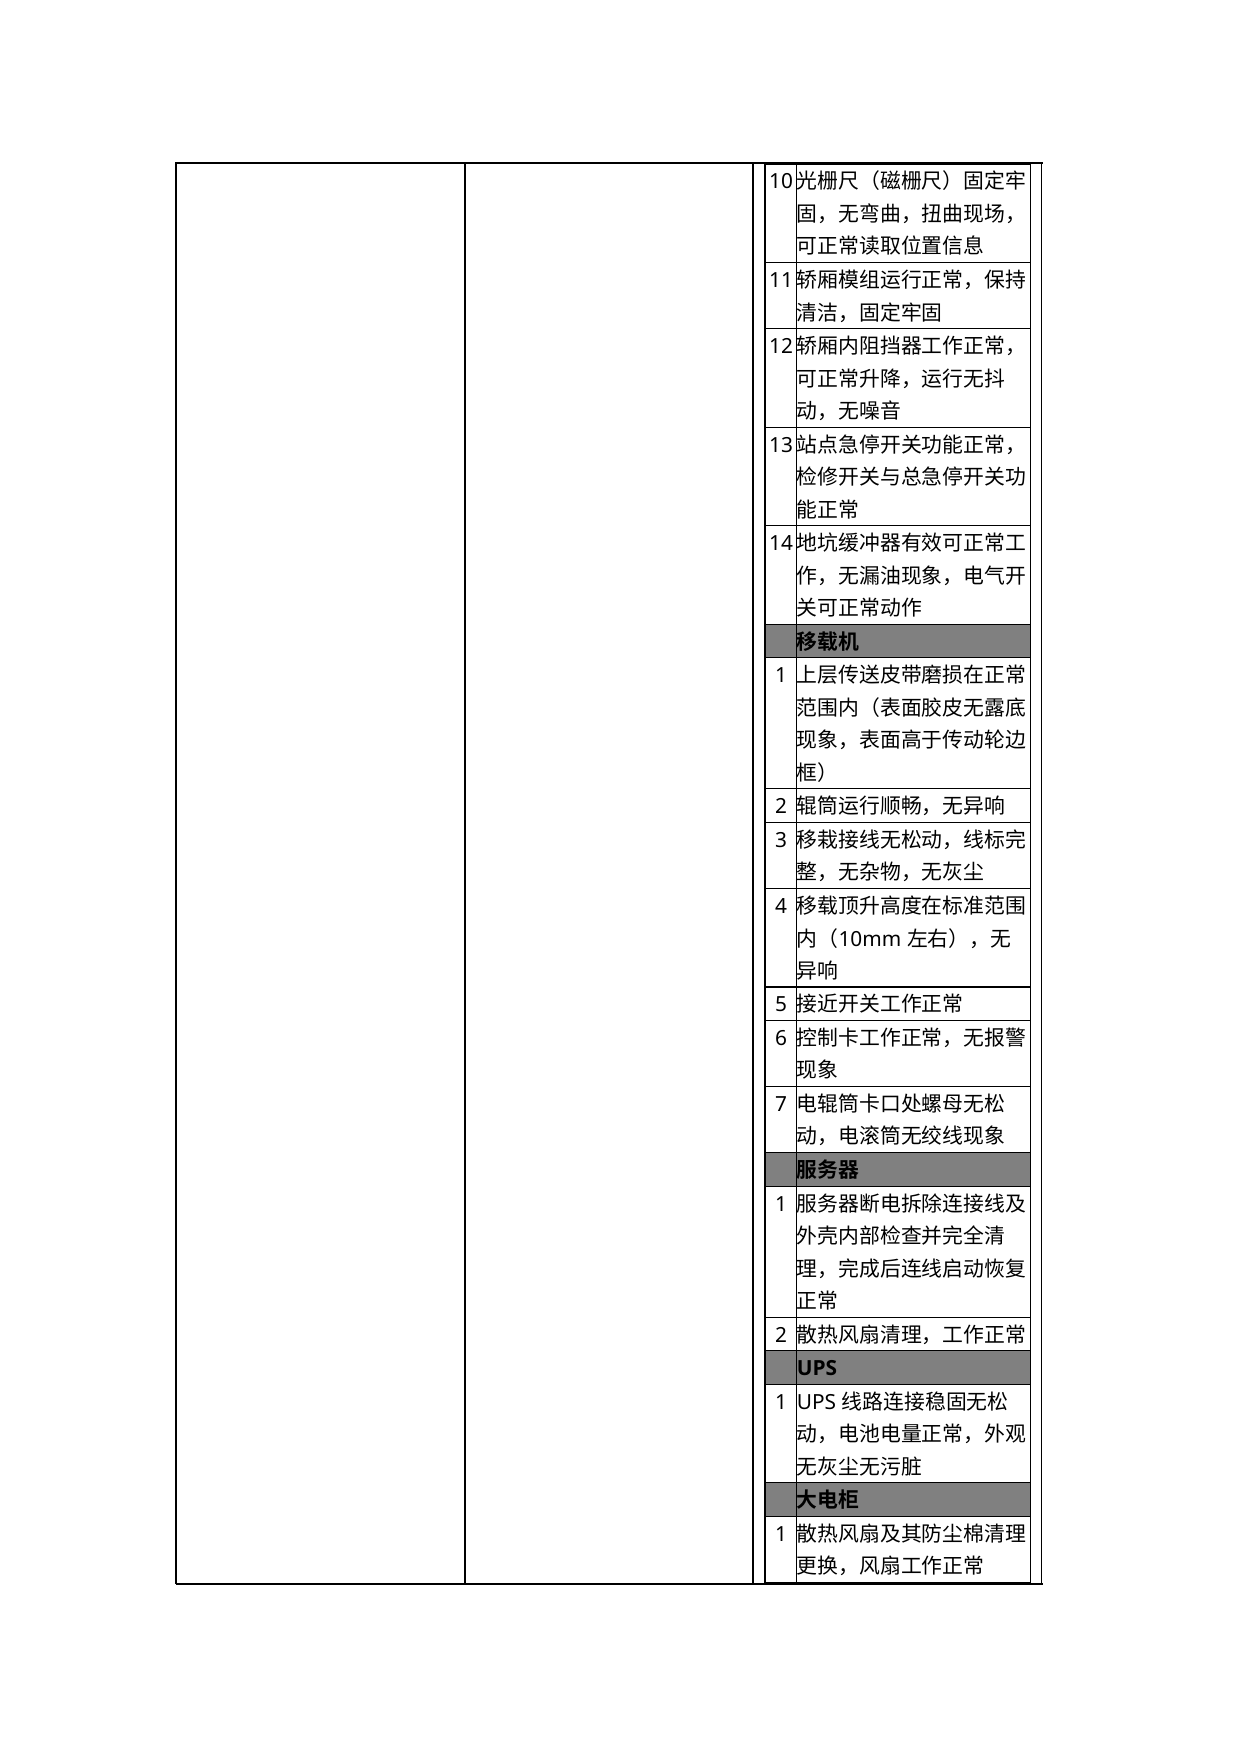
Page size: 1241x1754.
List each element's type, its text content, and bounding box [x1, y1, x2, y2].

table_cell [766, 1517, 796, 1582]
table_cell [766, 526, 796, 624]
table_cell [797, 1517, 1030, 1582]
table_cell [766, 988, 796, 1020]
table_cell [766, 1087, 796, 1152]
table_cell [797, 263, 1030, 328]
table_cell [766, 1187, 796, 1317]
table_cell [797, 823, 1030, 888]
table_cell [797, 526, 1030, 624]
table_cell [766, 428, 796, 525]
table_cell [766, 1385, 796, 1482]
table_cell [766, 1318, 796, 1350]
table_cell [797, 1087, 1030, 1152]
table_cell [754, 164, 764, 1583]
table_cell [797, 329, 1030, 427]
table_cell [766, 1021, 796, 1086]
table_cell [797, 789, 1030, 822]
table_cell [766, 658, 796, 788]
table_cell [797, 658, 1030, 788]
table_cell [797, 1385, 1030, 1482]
table_cell 1 [177, 164, 464, 1583]
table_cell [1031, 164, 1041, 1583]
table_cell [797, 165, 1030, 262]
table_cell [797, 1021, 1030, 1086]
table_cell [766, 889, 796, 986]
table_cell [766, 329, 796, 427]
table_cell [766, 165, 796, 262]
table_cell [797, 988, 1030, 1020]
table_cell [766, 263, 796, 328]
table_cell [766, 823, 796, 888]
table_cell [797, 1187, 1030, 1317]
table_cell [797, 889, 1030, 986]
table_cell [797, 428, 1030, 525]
table_cell [466, 164, 752, 1583]
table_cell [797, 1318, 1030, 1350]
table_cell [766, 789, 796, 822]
